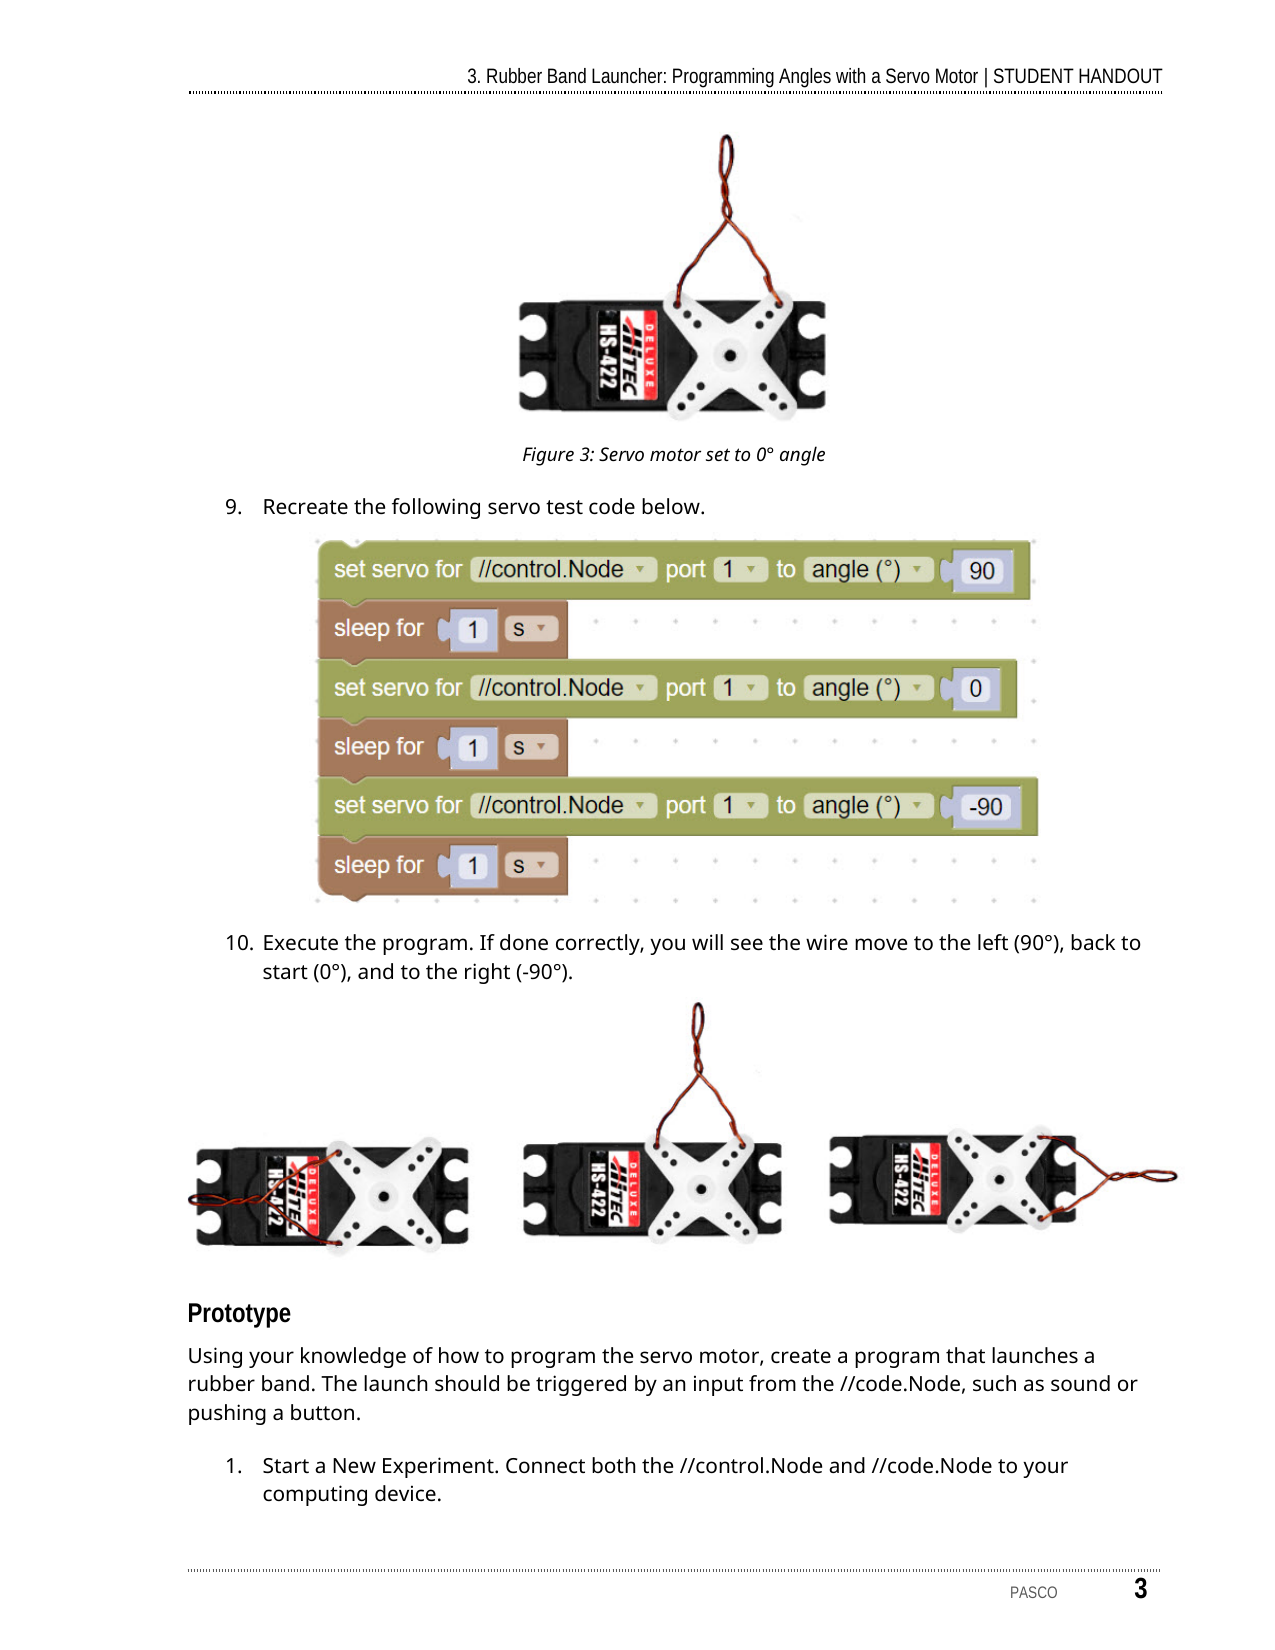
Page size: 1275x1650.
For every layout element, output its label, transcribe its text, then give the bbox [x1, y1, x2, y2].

text Using your knowledge of how to program the servo motor, create a program that launches a rubber band. The launch should be triggered by an input from the //code.Node, such as sound or pushing a button. [187, 1341, 1162, 1426]
text Figure 3: Servo motor set to 0° angle [187, 441, 1162, 467]
subtitle Prototype [187, 1297, 1162, 1328]
list Recreate the following servo test code below. [225, 492, 1162, 520]
picture [301, 532, 1049, 904]
picture [509, 112, 841, 429]
list Execute the program. If done correctly, you will see the wire move to the left (90°), back to start (0°), and to the right (-90°). [225, 928, 1162, 985]
list Start a New Experiment. Connect both the //control.Node and //code.Node to your computing device. [225, 1451, 1162, 1508]
picture [187, 997, 1192, 1266]
